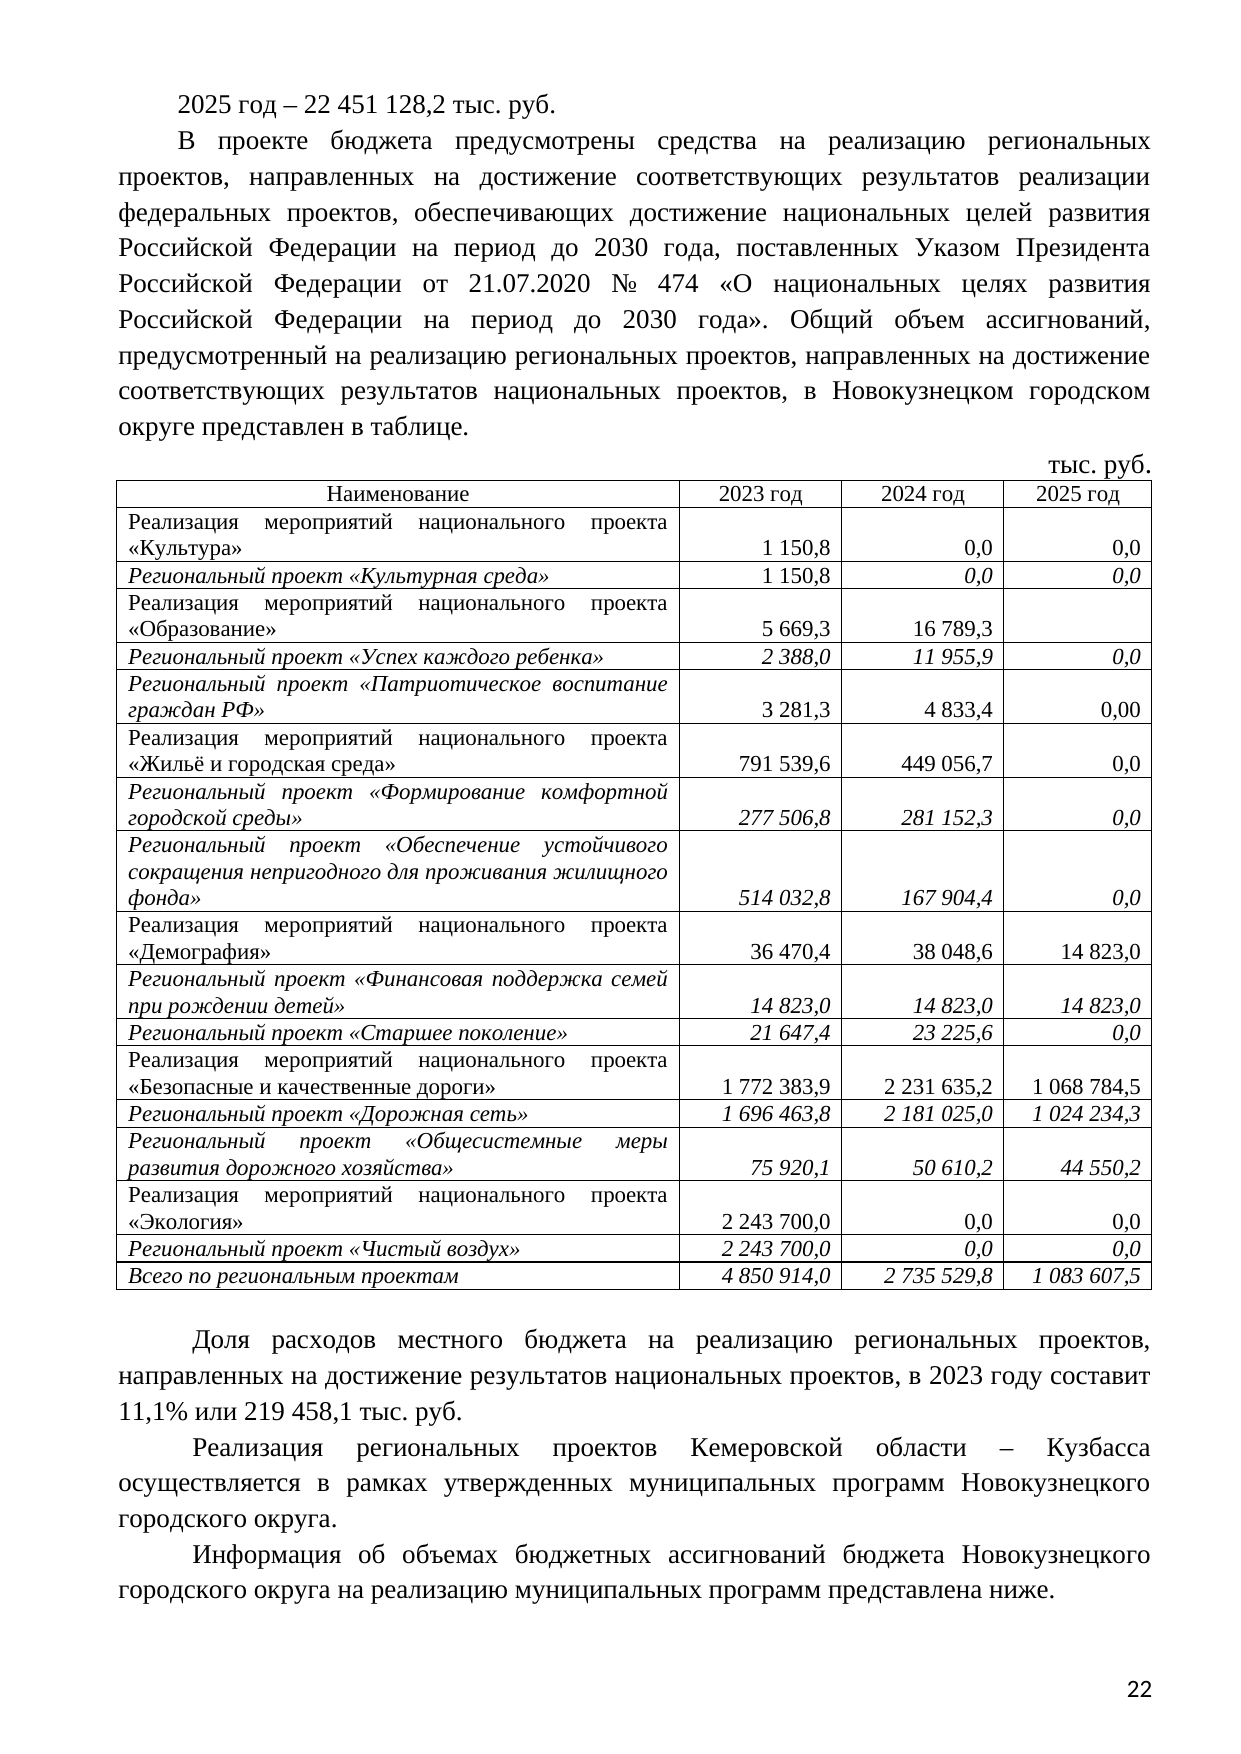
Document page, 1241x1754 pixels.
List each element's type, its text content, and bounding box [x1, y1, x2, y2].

text В проекте бюджета предусмотрены средства на реализацию региональных проектов, направленных на достижение соответствующих результатов реализации федеральных проектов, обеспечивающих достижение национальных целей развития Российской Федерации на период до 2030 года, поставленных Указом Президента Российской Федерации от 21.07.2020 № 474 «О национальных целях развития Российской Федерации на период до 2030 года». Общий объем ассигнований, предусмотренный на реализацию региональных проектов, направленных на достижение соответствующих результатов национальных проектов, в Новокузнецком городском округе представлен в таблице. [118, 124, 1152, 441]
table_cell 75 920,1 [680, 1128, 841, 1180]
table_header Наименование [117, 481, 679, 507]
table_cell 0,0 [1004, 1181, 1151, 1234]
table_cell Реализация мероприятий национального проекта «Культура» [117, 508, 679, 561]
table_cell 0,0 [1004, 1235, 1151, 1261]
text 2025 год – 22 451 128,2 тыс. руб. [118, 89, 1152, 120]
text Реализация региональных проектов Кемеровской области – Кузбасса осуществляется в рамках утвержденных муниципальных программ Новокузнецкого городского округа. [118, 1431, 1152, 1533]
table_cell Региональный проект «Старшее поколение» [117, 1019, 679, 1045]
table_cell 2 231 635,2 [842, 1046, 1003, 1099]
table_header 2023 год [680, 481, 841, 507]
table_cell 0,0 [1004, 562, 1151, 588]
table_header 2024 год [842, 481, 1003, 507]
table_cell 4 850 914,0 [680, 1263, 841, 1289]
table_cell 791 539,6 [680, 724, 841, 777]
table_cell 38 048,6 [842, 912, 1003, 964]
table_cell 0,0 [1004, 724, 1151, 777]
table_cell 449 056,7 [842, 724, 1003, 777]
text Информация об объемах бюджетных ассигнований бюджета Новокузнецкого городского округа на реализацию муниципальных программ представлена ниже. [118, 1538, 1152, 1605]
table_cell 14 823,0 [1004, 965, 1151, 1018]
table_cell 0,00 [1004, 670, 1151, 723]
table_cell 277 506,8 [680, 778, 841, 830]
table_cell [1004, 589, 1151, 642]
table_cell 14 823,0 [680, 965, 841, 1018]
table_cell 1 696 463,8 [680, 1100, 841, 1127]
table_cell 0,0 [842, 508, 1003, 561]
table_cell 3 281,3 [680, 670, 841, 723]
table_cell 1 772 383,9 [680, 1046, 841, 1099]
table_cell 0,0 [842, 562, 1003, 588]
table_header 2025 год [1004, 481, 1151, 507]
table_cell 0,0 [1004, 508, 1151, 561]
table_cell 0,0 [1004, 831, 1151, 911]
table_cell 14 823,0 [1004, 912, 1151, 964]
table_cell 1 083 607,5 [1004, 1263, 1151, 1289]
table_cell 0,0 [1004, 778, 1151, 830]
table_cell 1 068 784,5 [1004, 1046, 1151, 1099]
table_cell Всего по региональным проектам [117, 1263, 679, 1289]
table_cell Реализация мероприятий национального проекта «Экология» [117, 1181, 679, 1234]
table_cell 1 024 234,3 [1004, 1100, 1151, 1127]
table_cell Региональный проект «Общесистемные меры развития дорожного хозяйства» [117, 1128, 679, 1180]
table_cell 1 150,8 [680, 508, 841, 561]
table_cell Региональный проект «Патриотическое воспитание граждан РФ» [117, 670, 679, 723]
table_cell Реализация мероприятий национального проекта «Образование» [117, 589, 679, 642]
table_cell 0,0 [1004, 1019, 1151, 1045]
table_cell Региональный проект «Чистый воздух» [117, 1235, 679, 1261]
table_cell Реализация мероприятий национального проекта «Демография» [117, 912, 679, 964]
table_cell 36 470,4 [680, 912, 841, 964]
text тыс. руб. [118, 446, 1152, 479]
table_cell 1 150,8 [680, 562, 841, 588]
table_cell 0,0 [842, 1181, 1003, 1234]
table_cell 2 388,0 [680, 643, 841, 669]
table_cell 16 789,3 [842, 589, 1003, 642]
table_cell Региональный проект «Обеспечение устойчивого сокращения непригодного для проживания жилищного фонда» [117, 831, 679, 911]
text Доля расходов местного бюджета на реализацию региональных проектов, направленных на достижение результатов национальных проектов, в 2023 году составит 11,1% или 219 458,1 тыс. руб. [118, 1323, 1152, 1426]
table_cell 514 032,8 [680, 831, 841, 911]
table_cell 21 647,4 [680, 1019, 841, 1045]
table_cell Региональный проект «Финансовая поддержка семей при рождении детей» [117, 965, 679, 1018]
table_cell 2 735 529,8 [842, 1263, 1003, 1289]
table_cell Региональный проект «Культурная среда» [117, 562, 679, 588]
table_cell 44 550,2 [1004, 1128, 1151, 1180]
table_cell 11 955,9 [842, 643, 1003, 669]
table_cell Региональный проект «Дорожная сеть» [117, 1100, 679, 1127]
table_cell 2 243 700,0 [680, 1235, 841, 1261]
table_cell 2 243 700,0 [680, 1181, 841, 1234]
table_cell 50 610,2 [842, 1128, 1003, 1180]
table_cell 4 833,4 [842, 670, 1003, 723]
table_cell 167 904,4 [842, 831, 1003, 911]
table_cell 5 669,3 [680, 589, 841, 642]
table_cell Региональный проект «Формирование комфортной городской среды» [117, 778, 679, 830]
table_cell 2 181 025,0 [842, 1100, 1003, 1127]
table_cell 0,0 [1004, 643, 1151, 669]
table_cell Региональный проект «Успех каждого ребенка» [117, 643, 679, 669]
table_cell 14 823,0 [842, 965, 1003, 1018]
table_cell 23 225,6 [842, 1019, 1003, 1045]
table_cell Реализация мероприятий национального проекта «Жильё и городская среда» [117, 724, 679, 777]
table_cell 281 152,3 [842, 778, 1003, 830]
table_cell Реализация мероприятий национального проекта «Безопасные и качественные дороги» [117, 1046, 679, 1099]
table_cell 0,0 [842, 1235, 1003, 1261]
